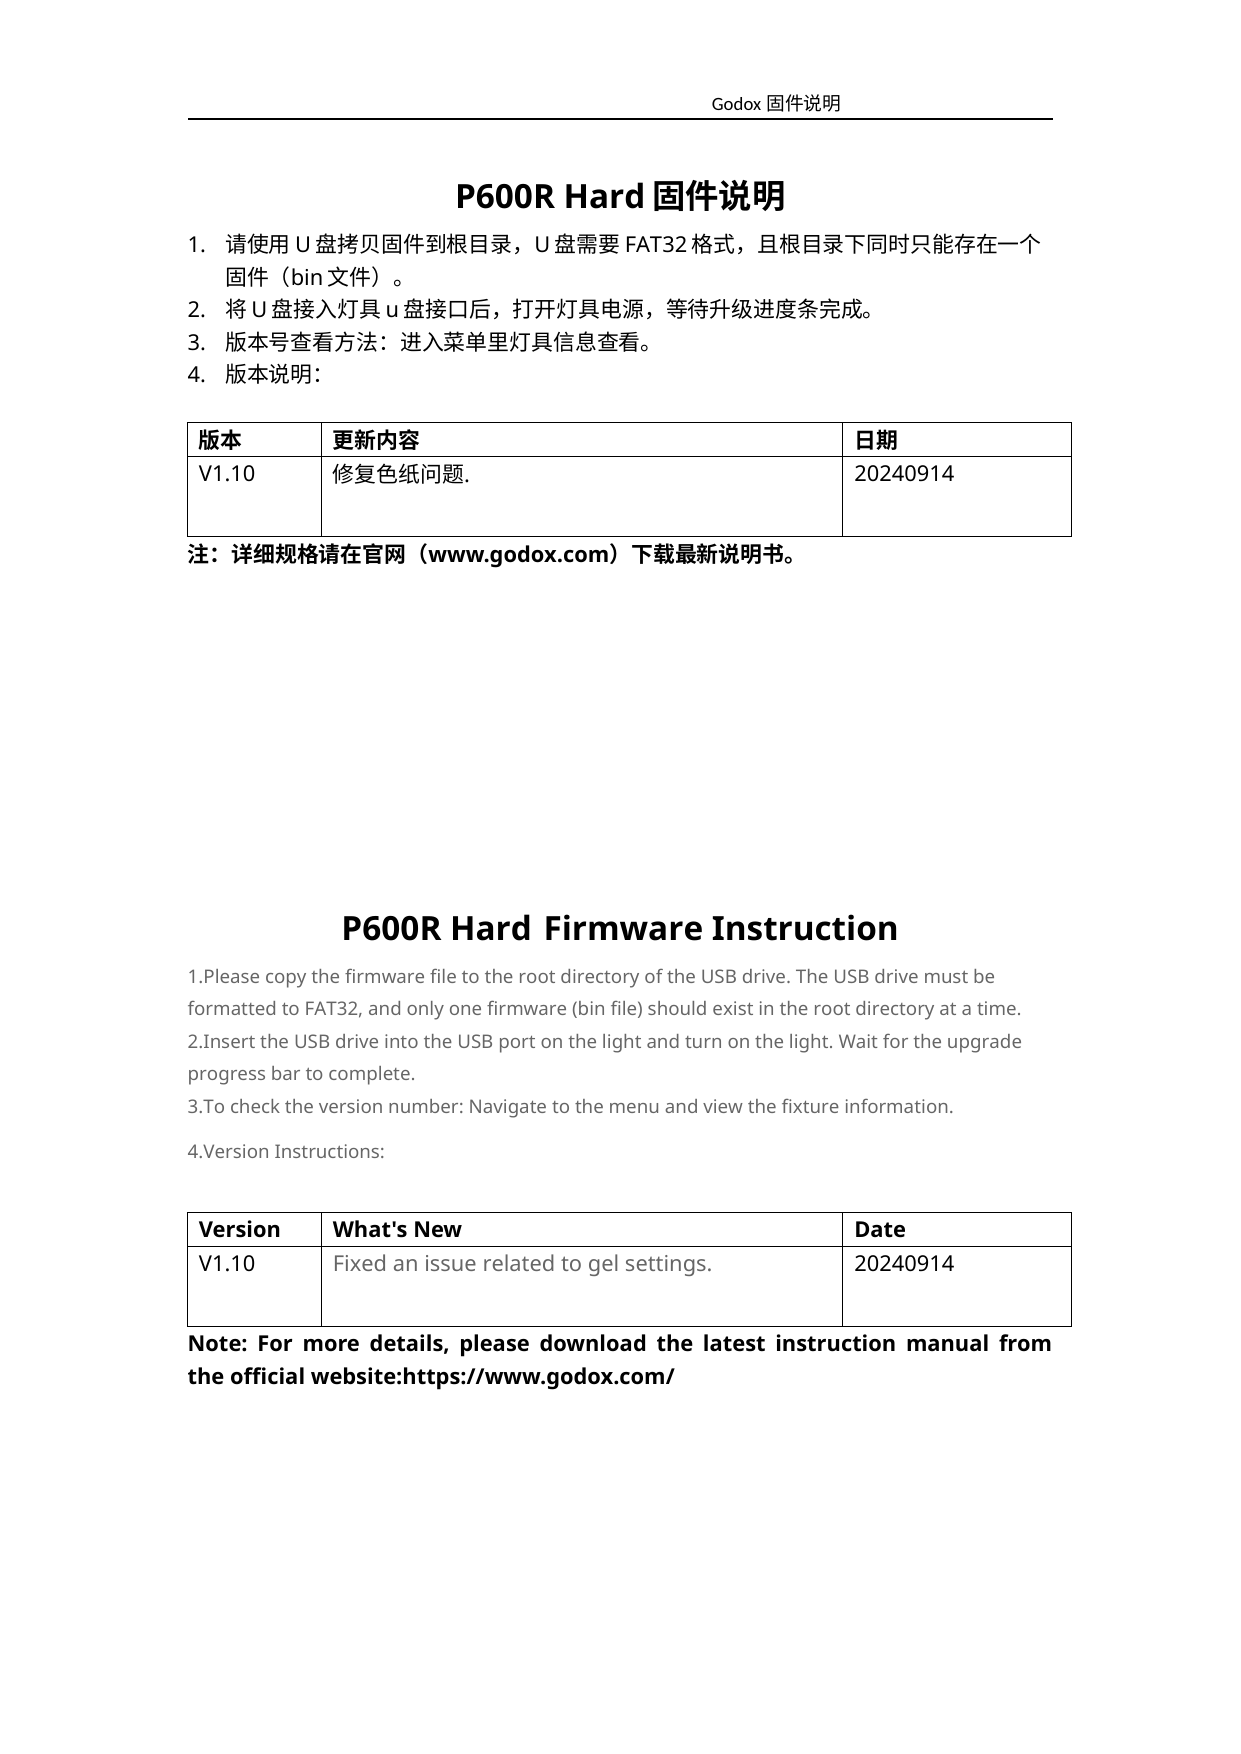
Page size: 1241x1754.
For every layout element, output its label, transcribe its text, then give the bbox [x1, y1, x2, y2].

text P600R Hard固件说明 [187, 162, 1053, 227]
table_header 版本 [188, 423, 321, 456]
table_cell 20240914 [843, 457, 1071, 536]
text P600R Hard Firmware Instruction [187, 894, 1053, 959]
text 4.Version Instructions: [187, 1134, 1053, 1167]
table_cell Fixed an issue related to gel settings. [322, 1247, 842, 1326]
table_cell 修复色纸问题. [322, 457, 842, 536]
list 版本号查看方法：进入菜单里灯具信息查看。 [187, 324, 1053, 357]
table_header 日期 [843, 423, 1071, 456]
table_header What's New [322, 1213, 842, 1246]
text 注：详细规格请在官网（www.godox.com）下载最新说明书。 [187, 537, 1053, 569]
table_header Date [843, 1213, 1071, 1246]
table_header 更新内容 [322, 423, 842, 456]
list 版本说明： [187, 357, 1053, 389]
text 1.Please copy the firmware file to the root directory of the USB drive. The USB drive must be formatted to FAT32, and only one firmware (bin file) should exist in the root directory at a time. 2.Insert the USB drive into the USB port on the light and turn on the light. Wait for the upgrade progress bar to complete. 3.To check the version number: Navigate to the menu and view the fixture information. [187, 959, 1053, 1122]
text Note: For more details, please download the latest instruction manual from the official website:https://www.godox.com/ [187, 1327, 1053, 1392]
list 将U盘接入灯具u盘接口后，打开灯具电源，等待升级进度条完成。 [187, 292, 1053, 324]
table_cell 20240914 [843, 1247, 1071, 1326]
list 请使用U盘拷贝固件到根目录，U盘需要FAT32格式，且根目录下同时只能存在一个固件（bin文件）。 [187, 227, 1053, 292]
table_cell V1.10 [188, 1247, 321, 1326]
table_cell V1.10 [188, 457, 321, 536]
table_header Version [188, 1213, 321, 1246]
